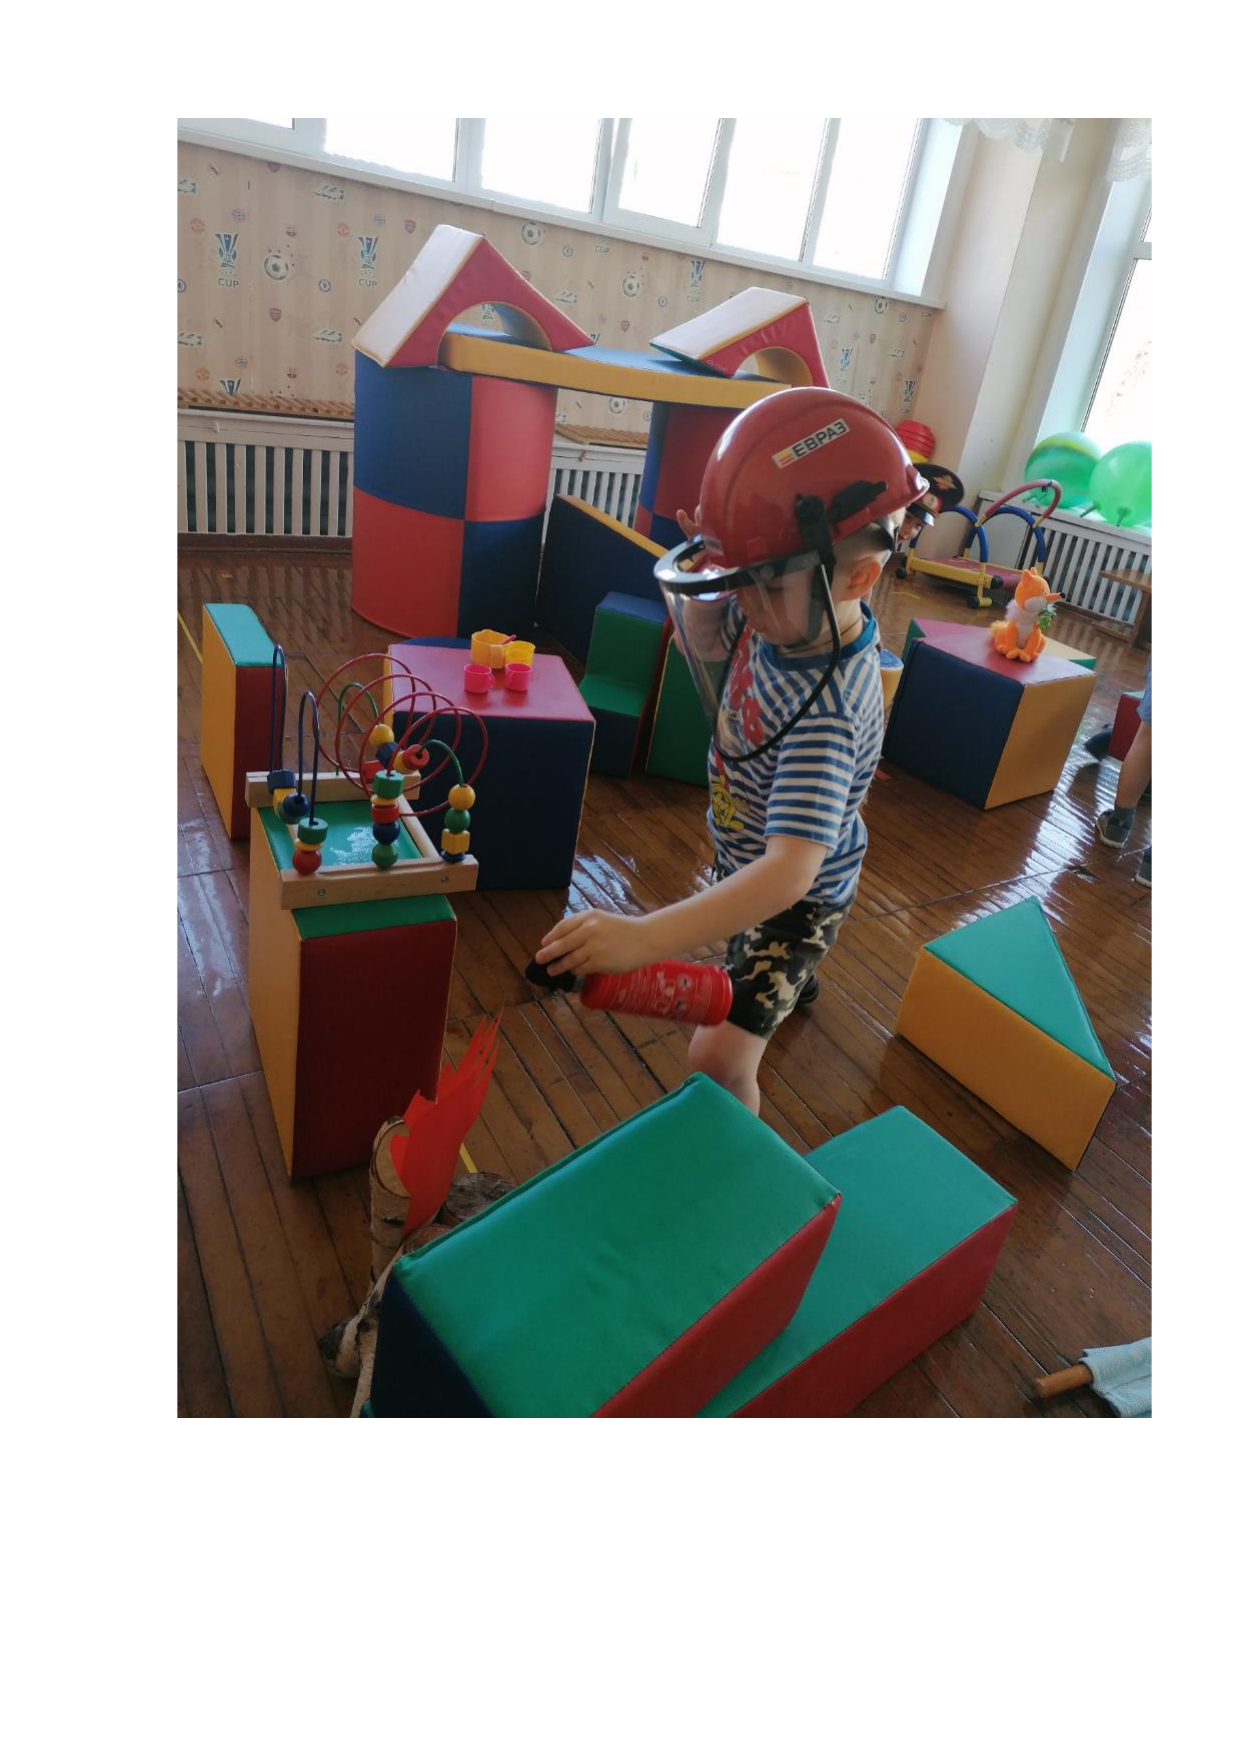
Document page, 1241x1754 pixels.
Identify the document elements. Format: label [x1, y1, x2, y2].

picture [177, 118, 1152, 1418]
